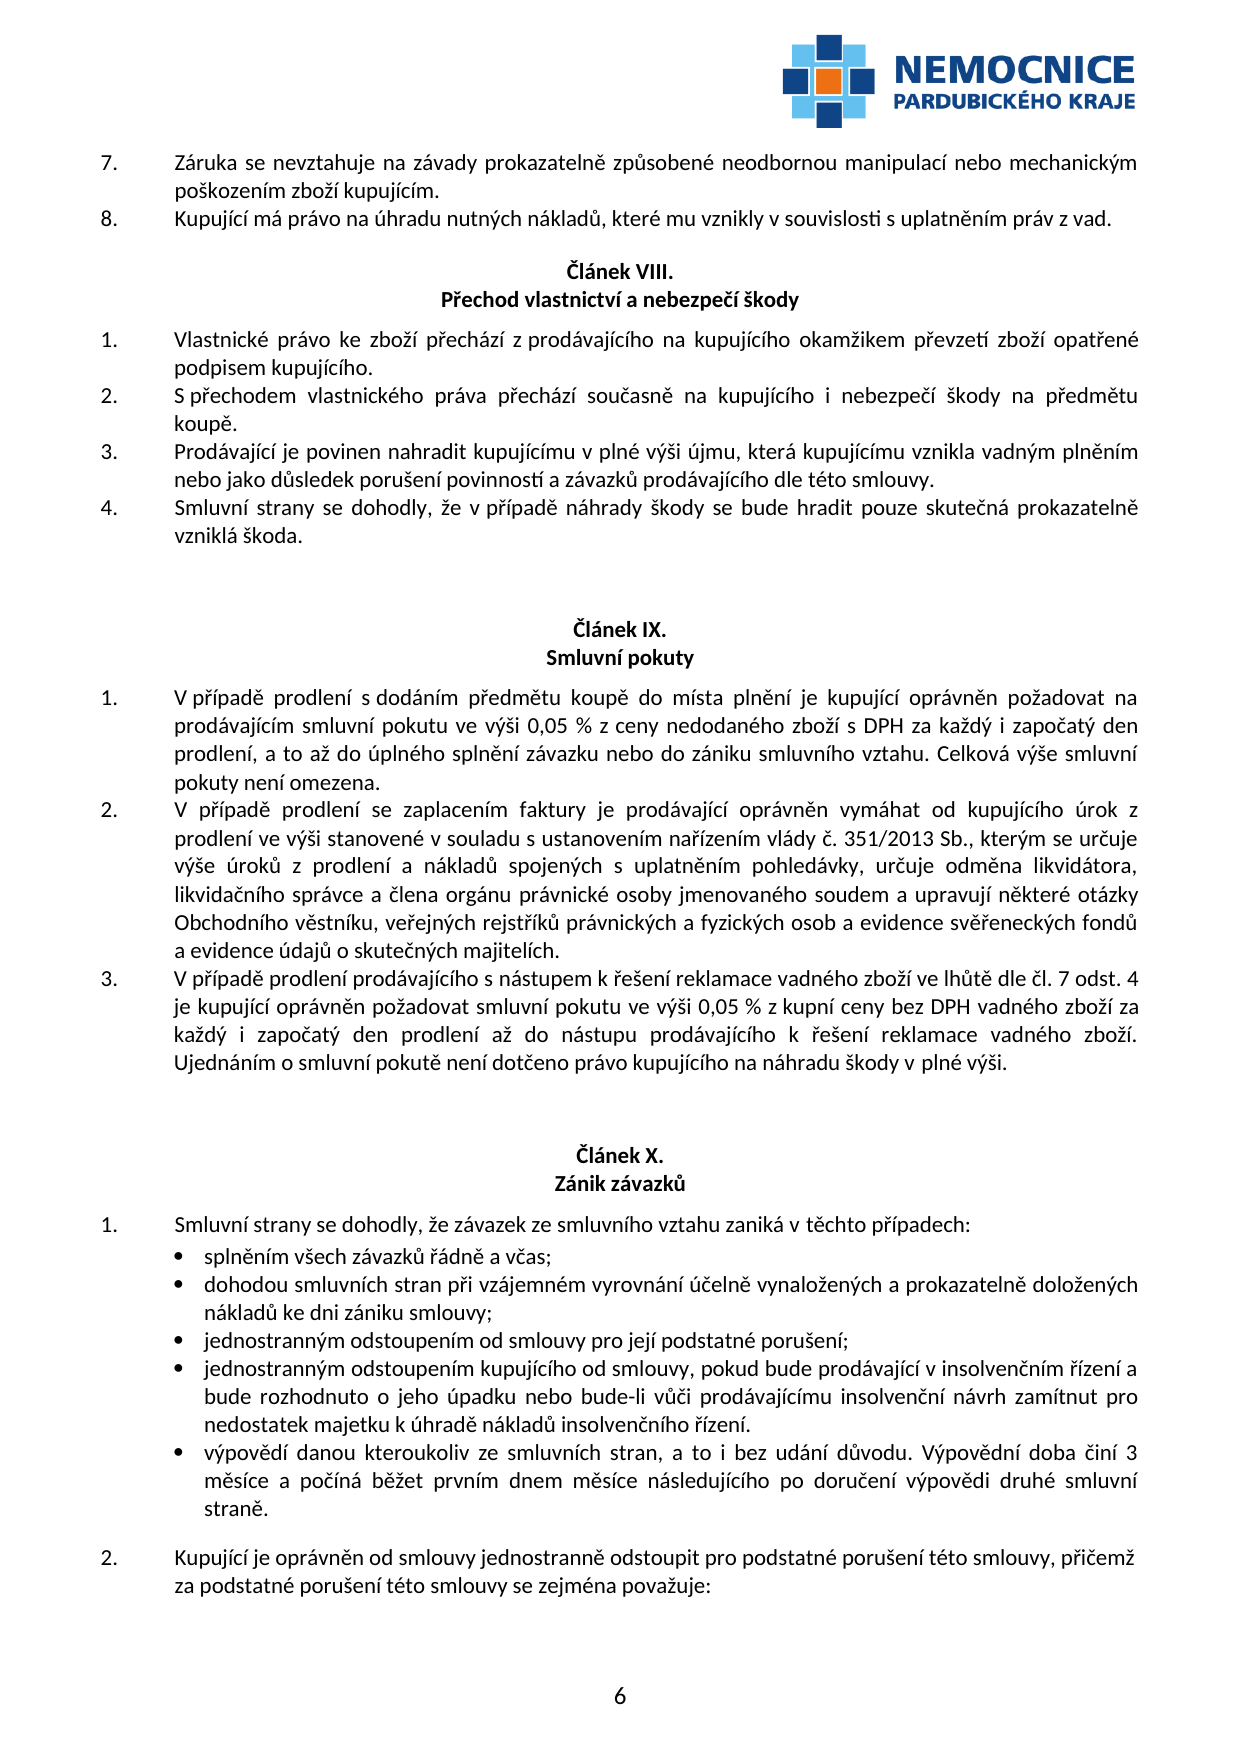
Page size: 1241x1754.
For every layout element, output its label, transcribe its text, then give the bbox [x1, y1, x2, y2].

list dohodou smluvních stran při vzájemném vyrovnání účelně vynaložených a prokazatelně doložených nákladů ke dni zániku smlouvy; [174, 1270, 1140, 1326]
text 3. Prodávající je povinen nahradit kupujícímu v plné výši újmu, která kupujícímu vznikla vadným plněním nebo jako důsledek porušení povinností a závazků prodávajícího dle této smlouvy. [100, 437, 1140, 493]
subtitle Přechod vlastnictví a nebezpečí škody [100, 285, 1140, 313]
title Článek X. [100, 1141, 1140, 1169]
subtitle Článek IX. [100, 615, 1140, 643]
subtitle Smluvní pokuty [100, 643, 1140, 671]
text za podstatné porušení této smlouvy se zejména považuje: [100, 1571, 1140, 1599]
list Záruka se nevztahuje na závady prokazatelně způsobené neodbornou manipulací nebo mechanickým poškozením zboží kupujícím. [100, 148, 1140, 204]
list Kupující je oprávněn od smlouvy jednostranně odstoupit pro podstatné porušení této smlouvy, přičemž [100, 1543, 1140, 1571]
list jednostranným odstoupením od smlouvy pro její podstatné porušení; [174, 1326, 1140, 1354]
list splněním všech závazků řádně a včas; [174, 1242, 1140, 1270]
picture [781, 33, 1135, 129]
list výpovědí danou kteroukoliv ze smluvních stran, a to i bez udání důvodu. Výpovědní doba činí 3 měsíce a počíná běžet prvním dnem měsíce následujícího po doručení výpovědi druhé smluvní straně. [174, 1438, 1140, 1522]
text 1. Vlastnické právo ke zboží přechází z prodávajícího na kupujícího okamžikem převzetí zboží opatřené podpisem kupujícího. [100, 325, 1140, 381]
list jednostranným odstoupením kupujícího od smlouvy, pokud bude prodávající v insolvenčním řízení a bude rozhodnuto o jeho úpadku nebo bude-li vůči prodávajícímu insolvenční návrh zamítnut pro nedostatek majetku k úhradě nákladů insolvenčního řízení. [174, 1354, 1140, 1438]
text 2. S přechodem vlastnického práva přechází současně na kupujícího i nebezpečí škody na předmětu koupě. [100, 381, 1140, 437]
text 3. V případě prodlení prodávajícího s nástupem k řešení reklamace vadného zboží ve lhůtě dle čl. 7 odst. 4 je kupující oprávněn požadovat smluvní pokutu ve výši 0,05 % z kupní ceny bez DPH vadného zboží za každý i započatý den prodlení až do nástupu prodávajícího k řešení reklamace vadného zboží. Ujednáním o smluvní pokutě není dotčeno právo kupujícího na náhradu škody v plné výši. [100, 964, 1140, 1076]
text 1. V případě prodlení s dodáním předmětu koupě do místa plnění je kupující oprávněn požadovat na prodávajícím smluvní pokutu ve výši 0,05 % z ceny nedodaného zboží s DPH za každý i započatý den prodlení, a to až do úplného splnění závazku nebo do zániku smluvního vztahu. Celková výše smluvní pokuty není omezena. [100, 683, 1140, 796]
title Zánik závazků [100, 1169, 1140, 1197]
list Smluvní strany se dohodly, že závazek ze smluvního vztahu zaniká v těchto případech: [100, 1210, 1140, 1238]
text 4. Smluvní strany se dohodly, že v případě náhrady škody se bude hradit pouze skutečná prokazatelně vzniklá škoda. [100, 493, 1140, 549]
list 2. V případě prodlení se zaplacením faktury je prodávající oprávněn vymáhat od kupujícího úrok z prodlení ve výši stanovené v souladu s ustanovením nařízením vlády č. 351/2013 Sb., kterým se určuje výše úroků z prodlení a nákladů spojených s uplatněním pohledávky, určuje odměna likvidátora, likvidačního správce a člena orgánu právnické osoby jmenovaného soudem a upravují některé otázky Obchodního věstníku, veřejných rejstříků právnických a fyzických osob a evidence svěřeneckých fondů a evidence údajů o skutečných majitelích. [100, 796, 1140, 964]
list Kupující má právo na úhradu nutných nákladů, které mu vznikly v souvislosti s uplatněním práv z vad. [100, 204, 1140, 232]
subtitle Článek VIII. [100, 257, 1140, 285]
